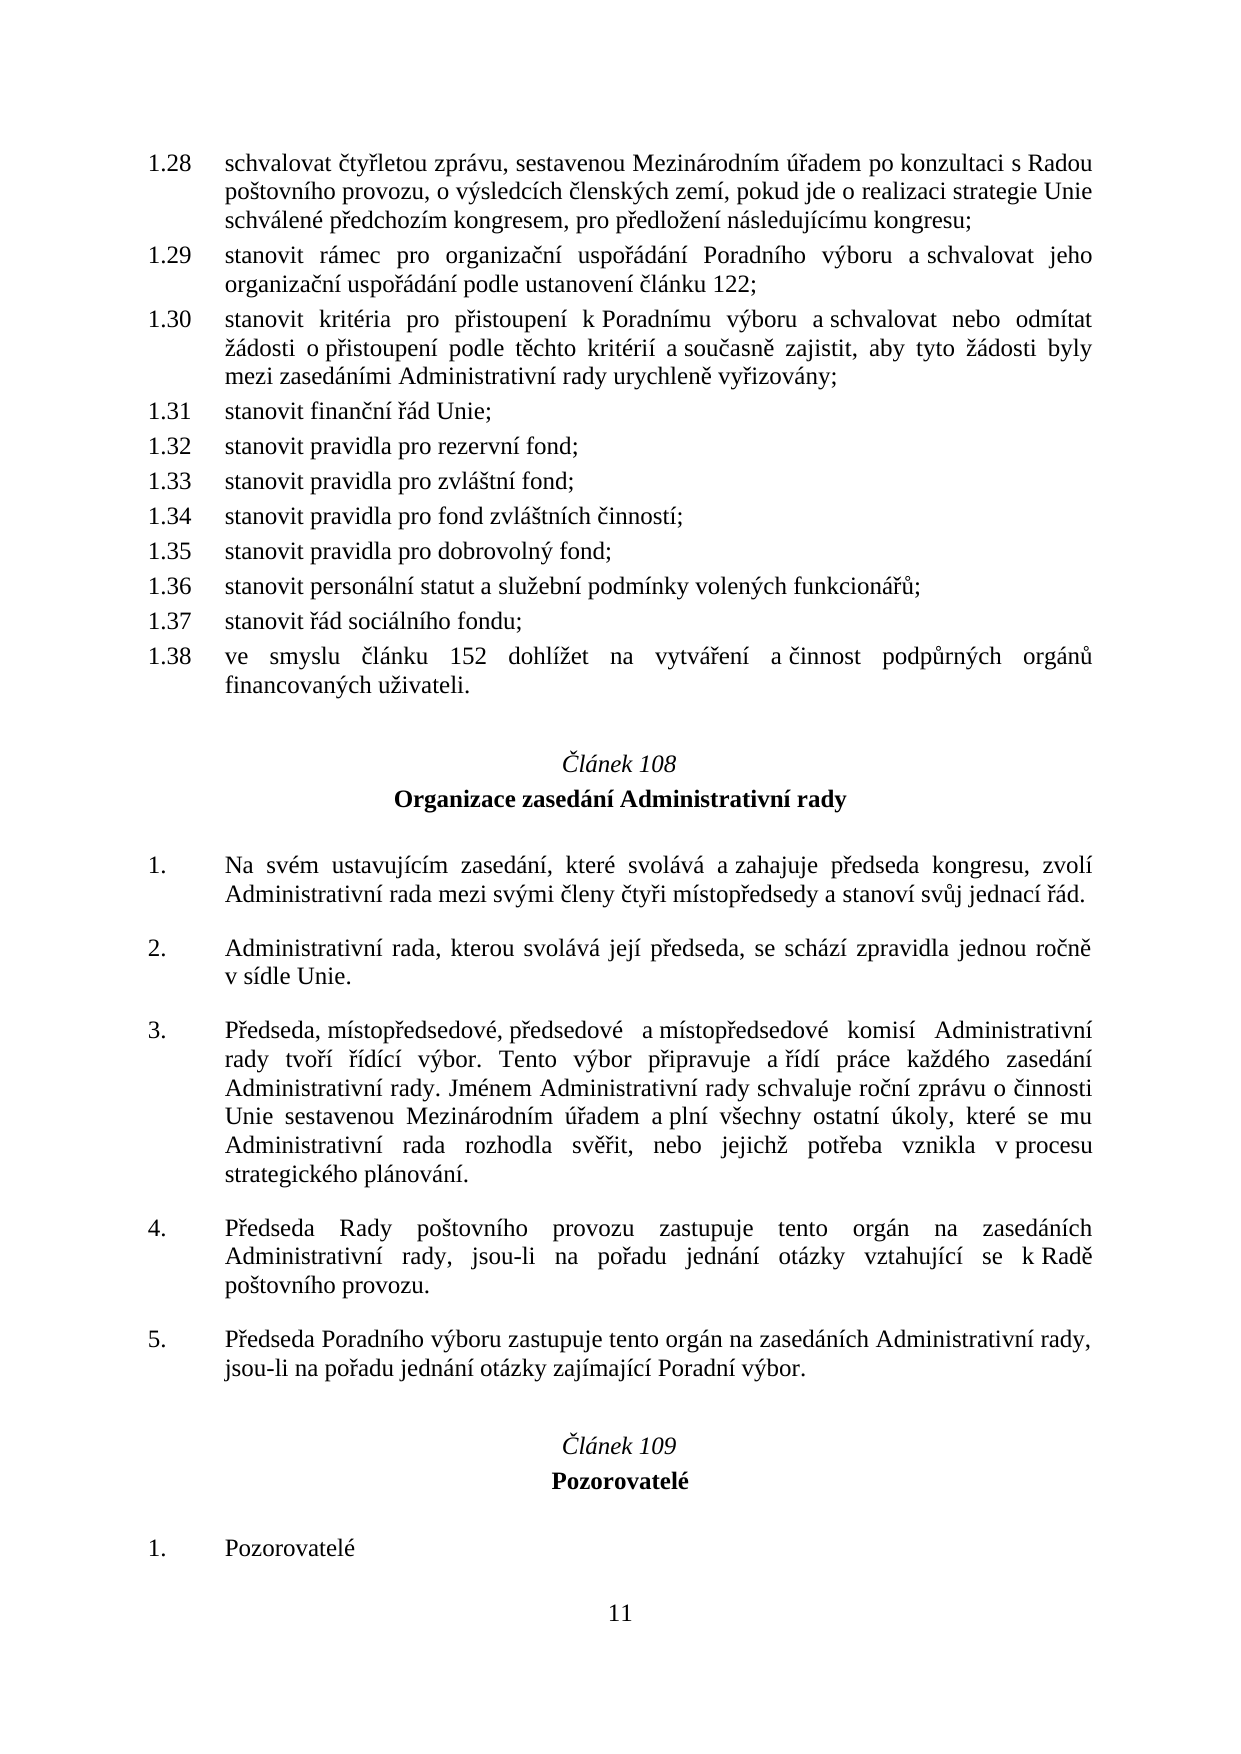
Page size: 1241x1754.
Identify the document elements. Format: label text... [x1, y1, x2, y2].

list Pozorovatelé [148, 1533, 1092, 1561]
text 1.29 stanovit rámec pro organizační uspořádání Poradního výboru a schvalovat jeho organizační uspořádání podle ustanovení článku 122; [148, 240, 1092, 298]
list Předseda, místopředsedové, předsedové a místopředsedové komisí Administrativní rady tvoří řídící výbor. Tento výbor připravuje a řídí práce každého zasedání Administrativní rady. Jménem Administrativní rady schvaluje roční zprávu o činnosti Unie sestavenou Mezinárodním úřadem a plní všechny ostatní úkoly, které se mu Administrativní rada rozhodla svěřit, nebo jejichž potřeba vznikla v procesu strategického plánování. [148, 1015, 1092, 1188]
text Článek 109 [148, 1431, 1092, 1460]
list Na svém ustavujícím zasedání, které svolává a zahajuje předseda kongresu, zvolí Administrativní rada mezi svými členy čtyři místopředsedy a stanoví svůj jednací řád. [148, 850, 1092, 908]
text Článek 108 [148, 749, 1092, 778]
list Předseda Poradního výboru zastupuje tento orgán na zasedáních Administrativní rady, jsou-li na pořadu jednání otázky zajímající Poradní výbor. [148, 1324, 1092, 1381]
text 1.30 stanovit kritéria pro přistoupení k Poradnímu výboru a schvalovat nebo odmítat žádosti o přistoupení podle těchto kritérií a současně zajistit, aby tyto žádosti byly mezi zasedáními Administrativní rady urychleně vyřizovány; [148, 304, 1092, 390]
text 1.32 stanovit pravidla pro rezervní fond [148, 431, 1092, 460]
text Pozorovatelé [148, 1466, 1092, 1495]
list Předseda Rady poštovního provozu zastupuje tento orgán na zasedáních Administrativní rady, jsou-li na pořadu jednání otázky vztahující se k Radě poštovního provozu. [148, 1213, 1092, 1299]
text 1.37 stanovit řád sociálního fondu; [148, 606, 1092, 635]
text 1.36 stanovit personální statut a služební podmínky volených funkcionářů; [148, 571, 1092, 600]
text Organizace zasedání Administrativní rady [148, 784, 1092, 813]
list Administrativní rada, kterou svolává její předseda, se schází zpravidla jednou ročně v sídle Unie. [148, 933, 1092, 990]
text 1.35 stanovit pravidla pro dobrovolný fond [148, 536, 1092, 565]
text 1.38 ve smyslu článku 152 dohlížet na vytváření a činnost podpůrných orgánů financovaných uživateli. [148, 641, 1092, 699]
text 1.28 schvalovat čtyřletou zprávu, sestavenou Mezinárodním úřadem po konzultaci s Radou poštovního provozu, o výsledcích členských zemí, pokud jde o realizaci strategie Unie schválené předchozím kongresem, pro předložení následujícímu kongresu; [148, 148, 1092, 234]
text 1.31 stanovit finanční řád Unie [148, 396, 1092, 425]
text 1.33 stanovit pravidla pro zvláštní fond [148, 466, 1092, 495]
text 1.34 stanovit pravidla pro fond zvláštních činností [148, 501, 1092, 530]
